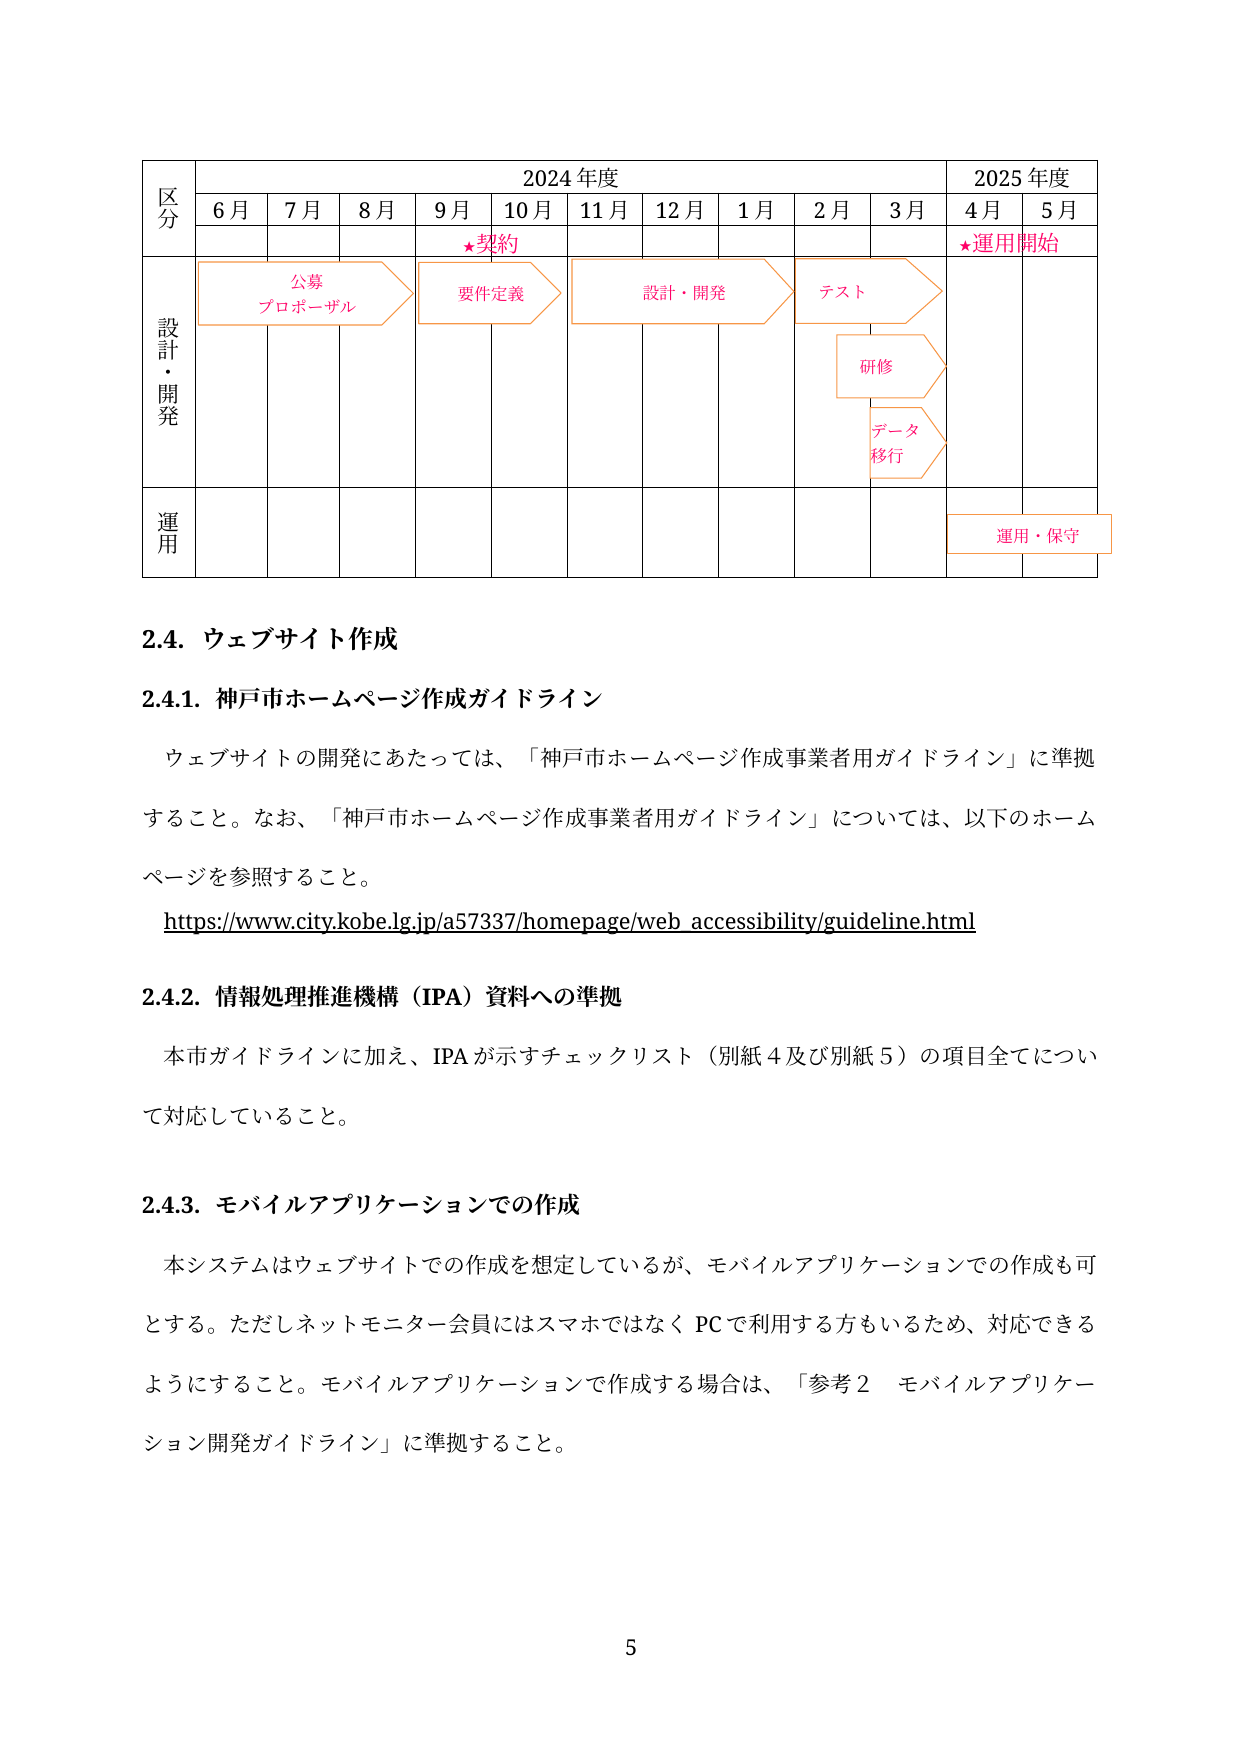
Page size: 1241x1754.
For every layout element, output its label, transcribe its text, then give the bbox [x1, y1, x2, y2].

table_cell [947, 226, 1022, 256]
table_cell 5月 [1023, 194, 1097, 225]
table_cell [196, 226, 267, 256]
table_cell [795, 488, 870, 577]
table_cell [871, 370, 946, 439]
table_cell [871, 488, 946, 577]
table_cell [196, 488, 267, 577]
table_cell [568, 257, 642, 487]
subtitle 神戸市ホームページ作成ガイドライン [142, 668, 1098, 727]
table_cell 7月 [268, 194, 339, 225]
table_cell [1023, 554, 1097, 577]
table_cell [196, 257, 267, 487]
table_cell [947, 257, 1022, 487]
table_cell [643, 325, 718, 487]
text ウェブサイトの開発にあたっては、「神戸市ホームページ作成事業者用ガイドライン」に準拠すること。なお、「神戸市ホームページ作成事業者用ガイドライン」については、以下のホームページを参照すること。 [142, 727, 1098, 906]
table_cell [568, 488, 642, 577]
table_cell [416, 257, 491, 487]
table_cell [568, 226, 642, 256]
table_cell [719, 257, 794, 289]
table_cell 11月 [568, 194, 642, 225]
table_cell [416, 488, 491, 577]
text 本システムはウェブサイトでの作成を想定しているが、モバイルアプリケーションでの作成も可 [164, 1234, 1098, 1293]
table_cell 運用 [143, 488, 195, 577]
table_header 区分 [143, 161, 195, 256]
table_cell [947, 554, 1022, 577]
subtitle ウェブサイト作成 [142, 608, 1098, 668]
table_header 2024年度 [196, 161, 946, 192]
table_cell [871, 226, 946, 256]
table_cell [947, 488, 1022, 514]
table_cell 2月 [795, 194, 870, 225]
table_cell [719, 226, 794, 256]
table_cell [1023, 488, 1097, 514]
table_cell 1月 [719, 194, 794, 225]
table_cell [416, 226, 491, 256]
table_cell [1023, 257, 1097, 487]
text https://www.city.kobe.lg.jp/a57337/homepage/web_accessibility/guideline.html [142, 906, 1098, 936]
table_cell [340, 257, 415, 487]
table_cell [492, 226, 567, 256]
table_cell 設計・開発 [143, 257, 195, 487]
table_cell [795, 226, 870, 256]
table_cell [492, 488, 567, 577]
text とする。ただしネットモニター会員にはスマホではなくPCで利用する方もいるため、対応できるようにすること。モバイルアプリケーションで作成する場合は、「参考２ モバイルアプリケーション開発ガイドライン」に準拠すること。 [142, 1293, 1098, 1472]
table_cell [871, 447, 946, 487]
table_cell [719, 294, 794, 487]
text 本市ガイドラインに加え、IPAが示すチェックリスト（別紙４及び別紙５）の項目全てについて対応していること。 [142, 1025, 1098, 1144]
table_cell 6月 [196, 194, 267, 225]
table_cell [1023, 226, 1097, 256]
table_cell 10月 [492, 194, 567, 225]
table_cell 3月 [871, 194, 946, 225]
table_cell 9月 [416, 194, 491, 225]
table_header 2025年度 [947, 161, 1097, 192]
table_cell [719, 488, 794, 577]
table_cell 8月 [340, 194, 415, 225]
table_cell 12月 [643, 194, 718, 225]
table_cell [795, 324, 870, 487]
table_cell 4月 [947, 194, 1022, 225]
subtitle 情報処理推進機構（IPA）資料への準拠 [142, 966, 1098, 1025]
subtitle モバイルアプリケーションでの作成 [142, 1174, 1098, 1234]
table_cell [340, 488, 415, 577]
table_cell [643, 226, 718, 256]
table_cell [492, 257, 567, 487]
table_cell [871, 257, 946, 363]
table_cell [268, 257, 339, 261]
table_cell [268, 226, 339, 256]
table_cell [268, 488, 339, 577]
table_cell [340, 226, 415, 256]
table_cell [643, 488, 718, 577]
table_cell [268, 326, 339, 487]
